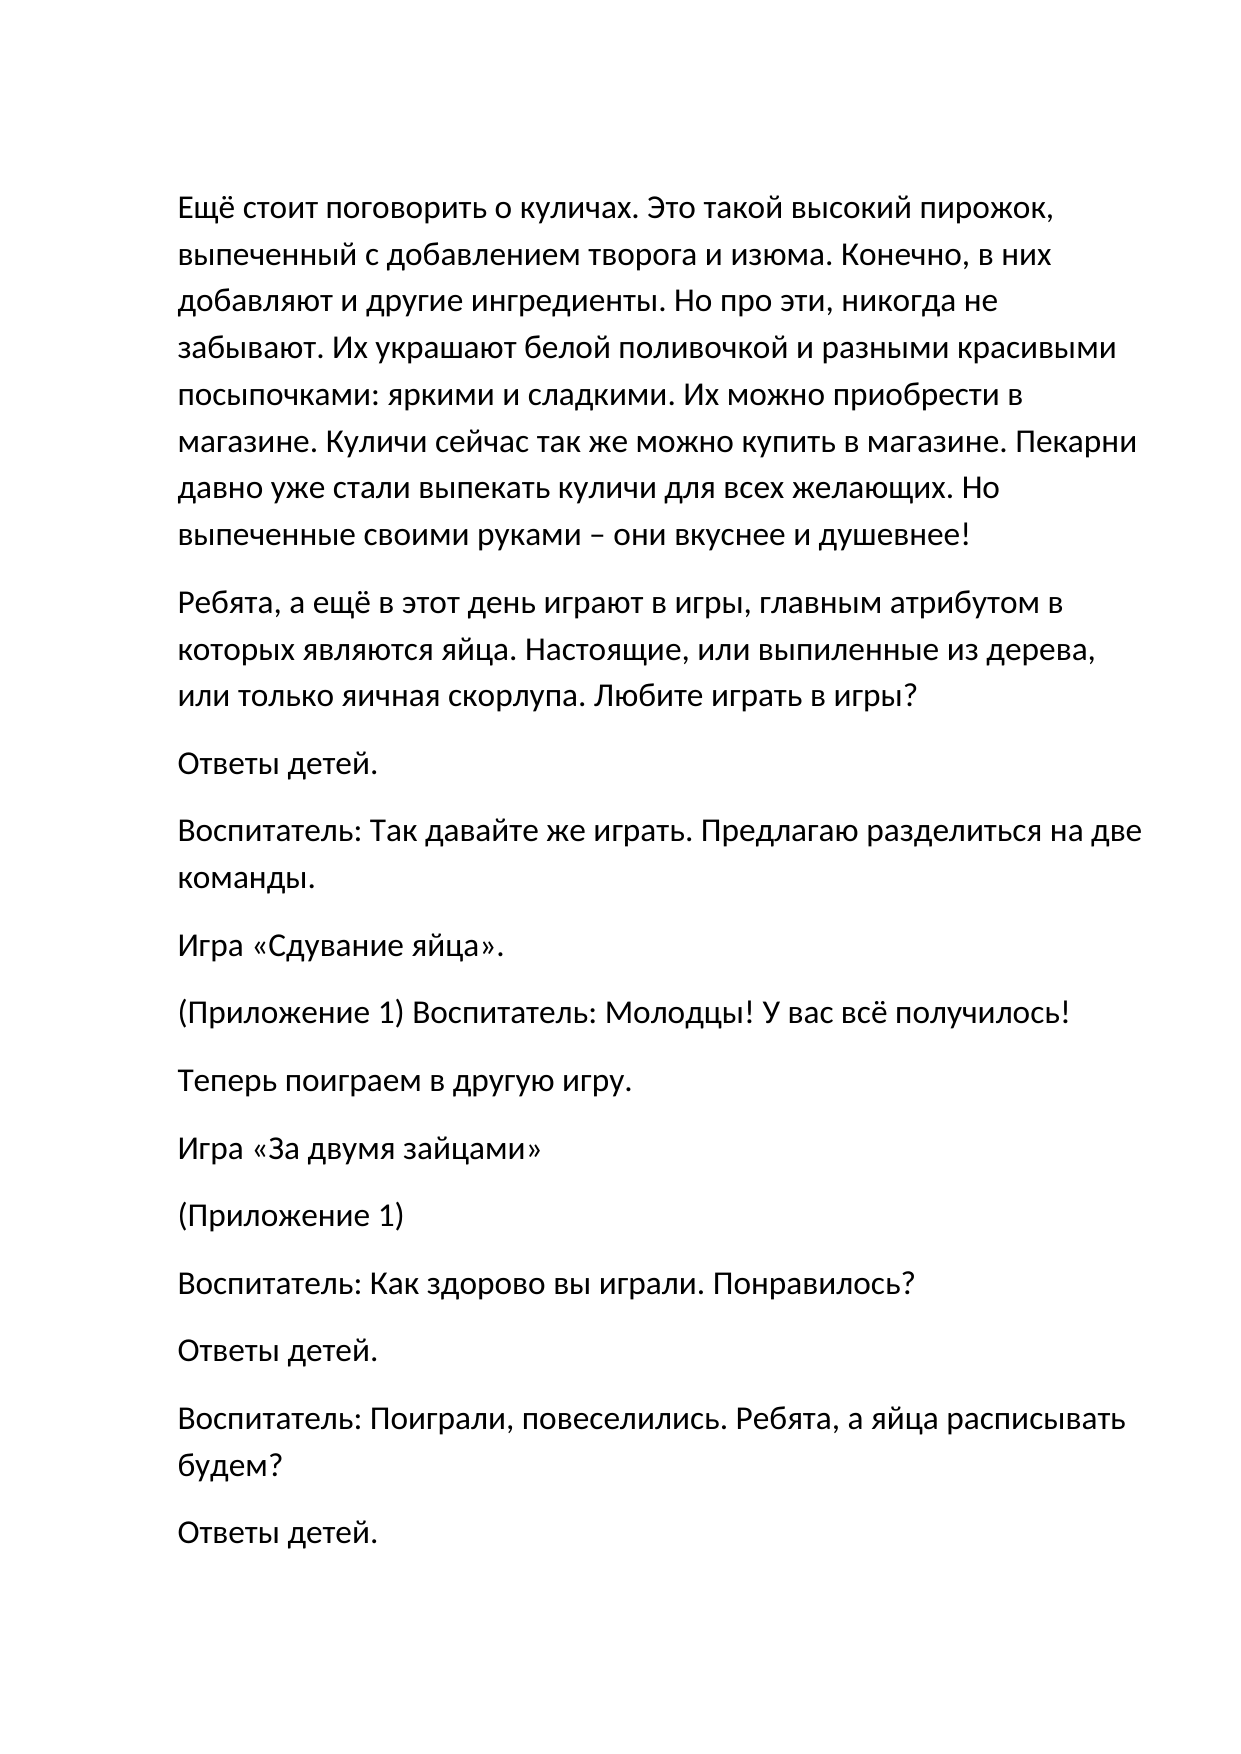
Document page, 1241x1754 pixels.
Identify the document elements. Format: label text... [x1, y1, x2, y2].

text Игра «Сдувание яйца». [177, 924, 1152, 964]
text Игра «За двумя зайцами» [177, 1127, 1152, 1167]
text Ребята, а ещё в этот день играют в игры, главным атрибутом в которых являются яйца. Настоящие, или выпиленные из дерева, или только яичная скорлупа. Любите играть в игры? [177, 581, 1152, 715]
text Ещё стоит поговорить о куличах. Это такой высокий пирожок, выпеченный с добавлением творога и изюма. Конечно, в них добавляют и другие ингредиенты. Но про эти, никогда не забывают. Их украшают белой поливочкой и разными красивыми посыпочками: яркими и сладкими. Их можно приобрести в магазине. Куличи сейчас так же можно купить в магазине. Пекарни давно уже стали выпекать куличи для всех желающих. Но выпеченные своими руками – они вкуснее и душевнее! [177, 186, 1152, 554]
text (Приложение 1) Воспитатель: Молодцы! У вас всё получилось! [177, 991, 1152, 1032]
text Ответы детей. [177, 1329, 1152, 1370]
text Воспитатель: Так давайте же играть. Предлагаю разделиться на две команды. [177, 809, 1152, 897]
text Воспитатель: Поиграли, повеселились. Ребята, а яйца расписывать будем? [177, 1397, 1152, 1484]
text Ответы детей. [177, 742, 1152, 783]
text (Приложение 1) [177, 1194, 1152, 1235]
text Воспитатель: Как здорово вы играли. Понравилось? [177, 1262, 1152, 1303]
text Теперь поиграем в другую игру. [177, 1059, 1152, 1100]
text Ответы детей. [177, 1511, 1152, 1552]
